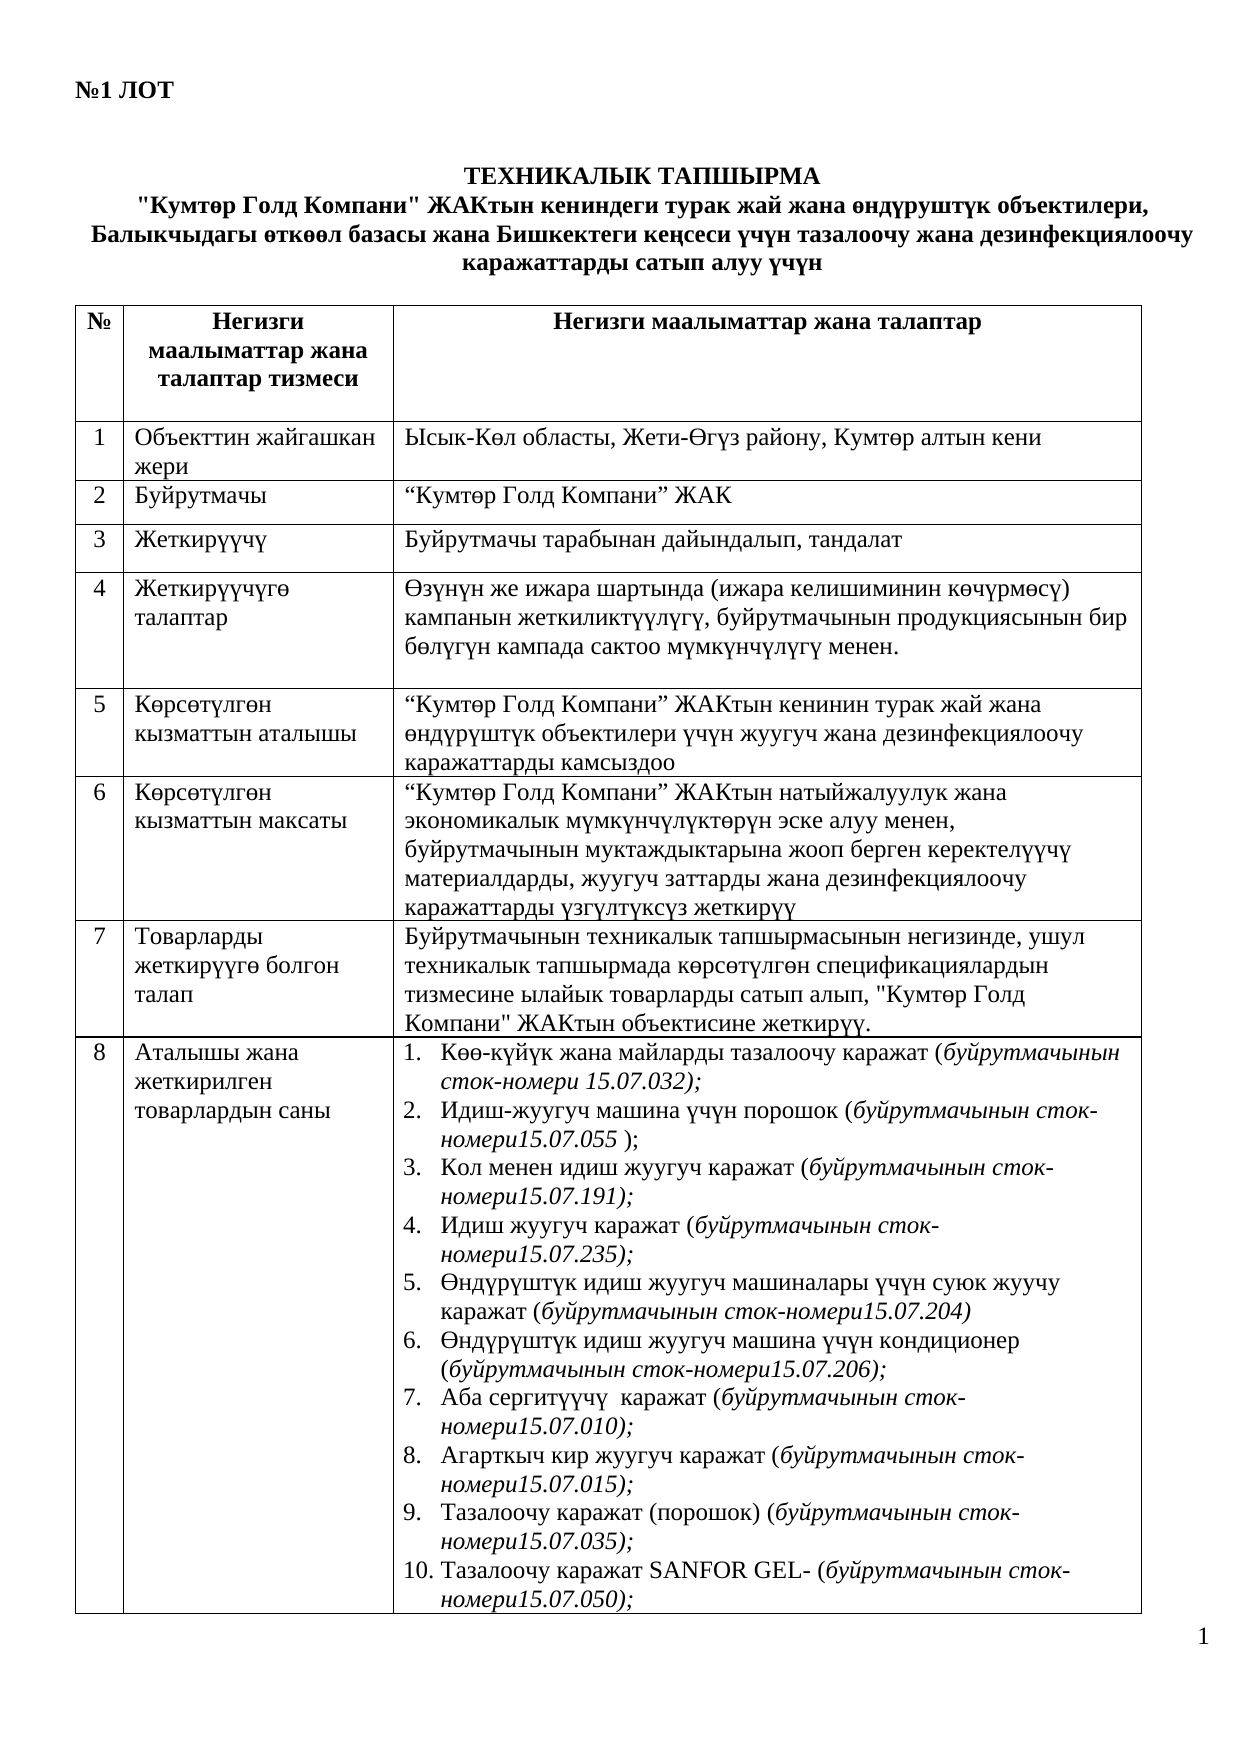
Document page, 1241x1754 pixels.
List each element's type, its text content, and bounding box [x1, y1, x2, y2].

table_cell “Кумтөр Голд Компани” ЖАКтын кенинин турак жай жана өндүрүштүк объектилери үчүн жуугуч жана дезинфекциялоочу каражаттарды камсыздоо [394, 689, 1141, 776]
table_cell 7 [76, 921, 123, 1036]
table_cell Товарларды жеткирүүгө болгон талап [124, 921, 393, 1036]
table_cell Буйрутмачынын техникалык тапшырмасынын негизинде, ушул техникалык тапшырмада көрсөтүлгөн спецификациялардын тизмесине ылайык товарларды сатып алып, "Кумтөр Голд Компани" ЖАКтын объектисине жеткирүү. [394, 921, 1141, 1036]
text №1 ЛОТ [75, 75, 1209, 104]
table_cell Көрсөтүлгөн кызматтын аталышы [124, 689, 393, 776]
table_cell Жеткирүүчү [124, 525, 393, 572]
table_cell Ысык-Көл областы, Жети-Өгүз району, Кумтөр алтын кени [394, 422, 1141, 479]
text ТЕХНИКАЛЫК ТАПШЫРМА [75, 161, 1209, 190]
table_cell 4 [76, 573, 123, 688]
table_cell 1 [76, 422, 123, 479]
table_cell “Кумтөр Голд Компани” ЖАКтын натыйжалуулук жана экономикалык мүмкүнчүлүктөрүн эске алуу менен, буйрутмачынын муктаждыктарына жооп берген керектелүүчү материалдарды, жуугуч заттарды жана дезинфекциялоочу каражаттарды үзгүлтүксүз жеткирүү [394, 777, 1141, 920]
table_cell Көрсөтүлгөн кызматтын максаты [124, 777, 393, 920]
table_cell “Кумтөр Голд Компани” ЖАК [394, 481, 1141, 523]
table_cell Жеткирүүчүгө талаптар [124, 573, 393, 688]
text "Кумтөр Голд Компани" ЖАКтын кениндеги турак жай жана өндүруштүк объектилери, Балыкчыдагы өткөөл базасы жана Бишкектеги кеңсеси үчүн тазалоочу жана дезинфекциялоочу каражаттарды сатып алуу үчүн [75, 190, 1209, 276]
table_cell 8 [76, 1038, 123, 1612]
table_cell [394, 1038, 1141, 1612]
table_cell Буйрутмачы [124, 481, 393, 523]
table_cell 2 [76, 481, 123, 523]
table_cell 3 [76, 525, 123, 572]
table_header Негизги маалыматтар жана талаптар [394, 306, 1141, 421]
table_header № [76, 306, 123, 421]
table_cell 5 [76, 689, 123, 776]
table_cell Объекттин жайгашкан жери [124, 422, 393, 479]
table_cell Буйрутмачы тарабынан дайындалып, тандалат [394, 525, 1141, 572]
table_cell Өзүнүн же ижара шартында (ижара келишиминин көчүрмөсү) кампанын жеткиликтүүлүгү, буйрутмачынын продукциясынын бир бөлүгүн кампада сактоо мүмкүнчүлүгү менен. [394, 573, 1141, 688]
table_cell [124, 1038, 393, 1612]
table_header Негизги маалыматтар жана талаптар тизмеси [124, 306, 393, 421]
table_cell 6 [76, 777, 123, 920]
